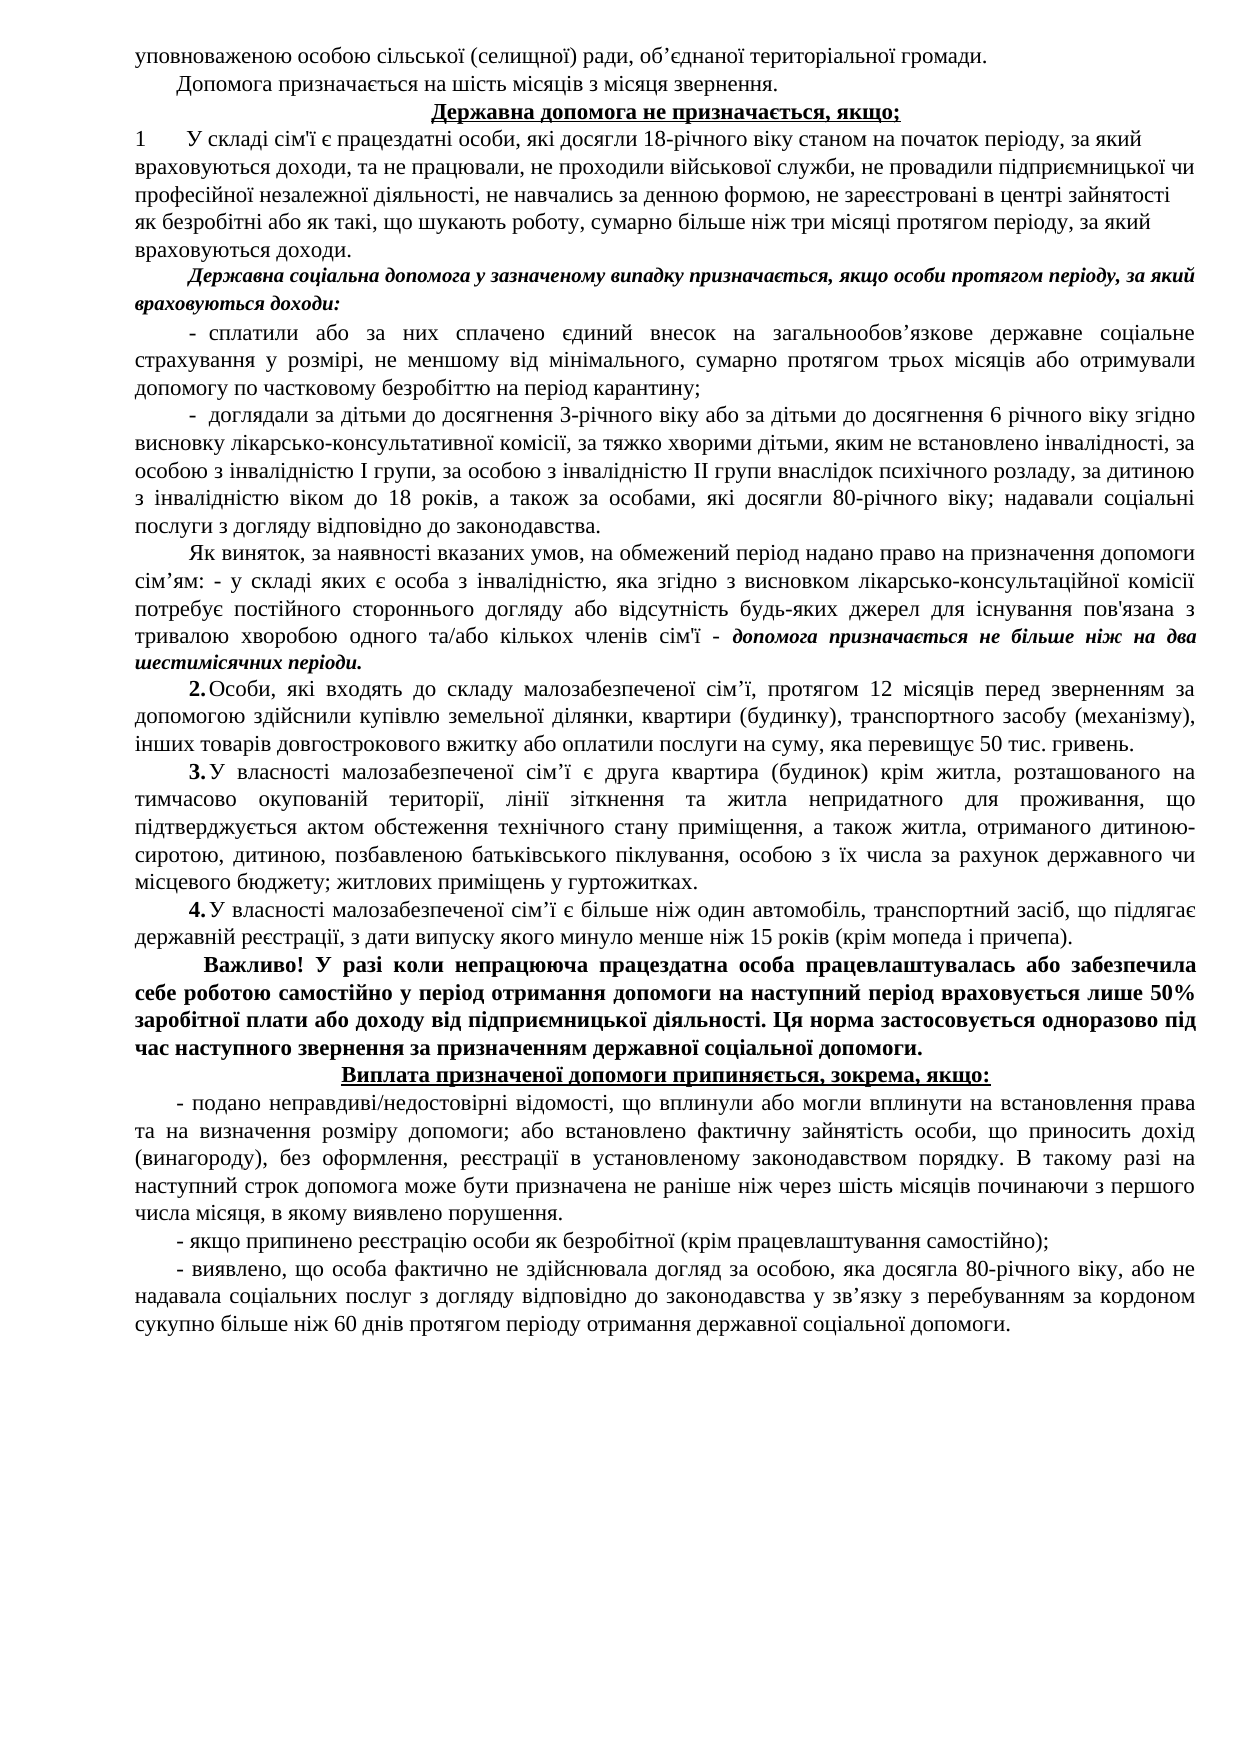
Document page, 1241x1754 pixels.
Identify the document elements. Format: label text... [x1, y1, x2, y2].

list доглядали за дітьми до досягнення 3-річного віку або за дітьми до досягнення 6 річного віку згідно висновку лікарсько-консультативної комісії, за тяжко хворими дітьми, яким не встановлено інвалідності, за особою з інвалідністю І групи, за особою з інвалідністю II групи внаслідок психічного розладу, за дитиною з інвалідністю віком до 18 років, а також за особами, які досягли 80-річного віку; надавали соціальні послуги з догляду відповідно до законодавства. [134, 401, 1197, 538]
text Як виняток, за наявності вказаних умов, на обмежений період надано право на призначення допомоги сім’ям: - у складі яких є особа з інвалідністю, яка згідно з висновком лікарсько-консультаційної комісії потребує постійного стороннього догляду або відсутність будь-яких джерел для існування пов'язана з тривалою хворобою одного та/або кількох членів сім'ї - допомога призначається не більше ніж на два шестимісячних періоди. [134, 539, 1197, 674]
text Державна допомога не призначається, якщо; [134, 98, 1197, 124]
text - подано неправдиві/недостовірні відомості, що вплинули або могли вплинути на встановлення права та на визначення розміру допомоги; або встановлено фактичну зайнятість особи, що приносить дохід (винагороду), без оформлення, реєстрації в установленому законодавством порядку. В такому разі на наступний строк допомога може бути призначена не раніше ніж через шість місяців починаючи з першого числа місяця, в якому виявлено порушення. [134, 1089, 1197, 1226]
list Особи, які входять до складу малозабезпеченої сім’ї, протягом 12 місяців перед зверненням за допомогою здійснили купівлю земельної ділянки, квартири (будинку), транспортного засобу (механізму), інших товарів довгострокового вжитку або оплатили послуги на суму, яка перевищує 50 тис. гривень. [134, 675, 1197, 757]
text Державна соціальна допомога у зазначеному випадку призначається, якщо особи протягом періоду, за який враховуються доходи: [134, 263, 1197, 315]
text - якщо припинено реєстрацію особи як безробітної (крім працевлаштування самостійно); [134, 1227, 1197, 1253]
list У власності малозабезпеченої сім’ї є більше ніж один автомобіль, транспортний засіб, що підлягає державній реєстрації, з дати випуску якого минуло менше ніж 15 років (крім мопеда і причепа). [134, 896, 1197, 950]
list У власності малозабезпеченої сім’ї є друга квартира (будинок) крім житла, розташованого на тимчасово окупованій території, лінії зіткнення та житла непридатного для проживання, що підтверджується актом обстеження технічного стану приміщення, а також житла, отриманого дитиною-сиротою, дитиною, позбавленою батьківського піклування, особою з їх числа за рахунок державного чи місцевого бюджету; житлових приміщень у гуртожитках. [134, 758, 1197, 894]
list сплатили або за них сплачено єдиний внесок на загальнообов’язкове державне соціальне страхування у розмірі, не меншому від мінімального, сумарно протягом трьох місяців або отримували допомогу по частковому безробіттю на період карантину; [134, 319, 1197, 400]
text Допомога призначається на шість місяців з місяця звернення. [134, 70, 1197, 97]
list У складі сім'ї є працездатні особи, які досягли 18-річного віку станом на початок періоду, за який враховуються доходи, та не працювали, не проходили військової служби, не провадили підприємницької чи професійної незалежної діяльності, не навчались за денною формою, не зареєстровані в центрі зайнятості як безробітні або як такі, що шукають роботу, сумарно більше ніж три місяці протягом періоду, за який враховуються доходи. [134, 125, 1197, 262]
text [134, 43, 1197, 69]
text Важливо! У разі коли непрацююча працездатна особа працевлаштувалась або забезпечила себе роботою самостійно у період отримання допомоги на наступний період враховується лише 50% заробітної плати або доходу від підприємницької діяльності. Ця норма застосовується одноразово під час наступного звернення за призначенням державної соціальної допомоги. [134, 951, 1197, 1060]
text - виявлено, що особа фактично не здійснювала догляд за особою, яка досягла 80-річного віку, або не надавала соціальних послуг з догляду відповідно до законодавства у зв’язку з перебуванням за кордоном сукупно більше ніж 60 днів протягом періоду отримання державної соціальної допомоги. [134, 1255, 1197, 1336]
text Виплата призначеної допомоги припиняється, зокрема, якщо: [134, 1061, 1197, 1088]
